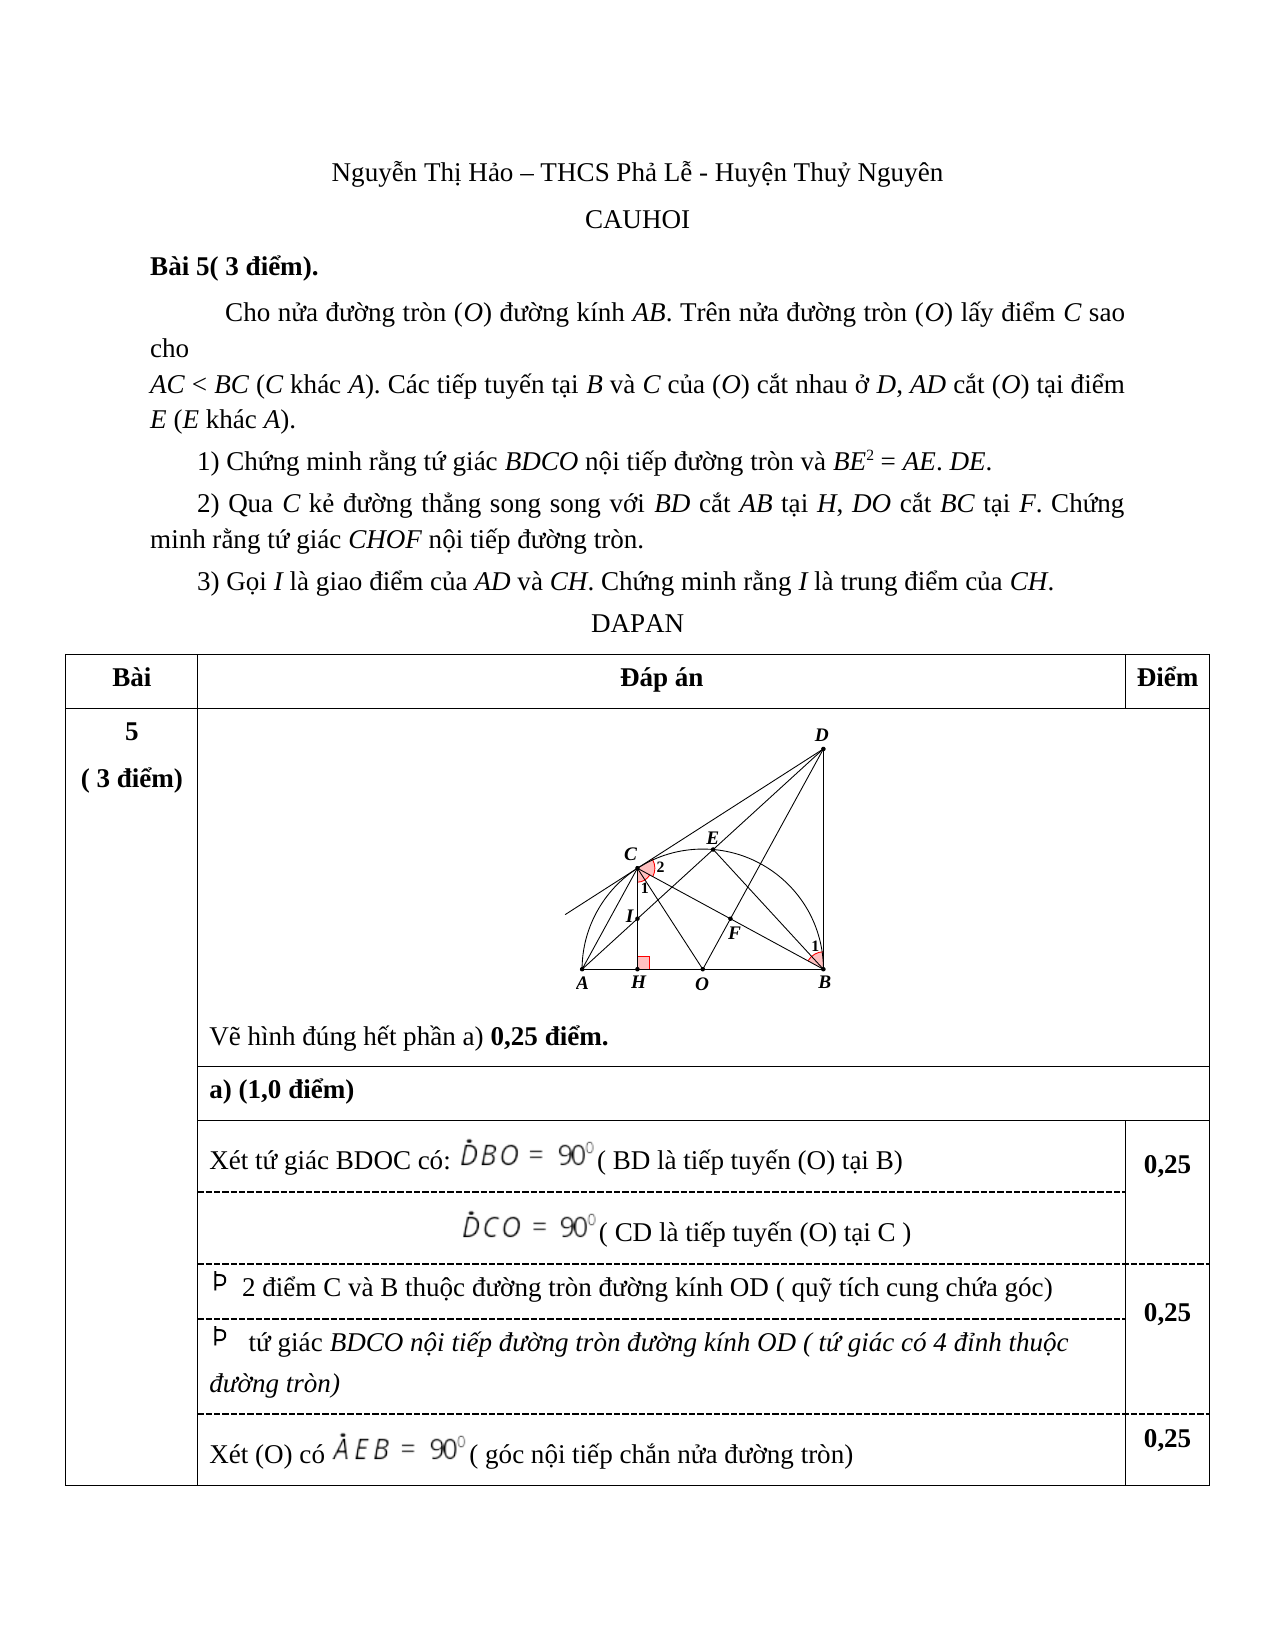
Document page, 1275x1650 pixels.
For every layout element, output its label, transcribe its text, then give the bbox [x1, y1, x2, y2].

table_cell Xét (O) có ( góc nội tiếp chắn nửa đường tròn) [198, 1413, 1125, 1485]
table_cell ( CD là tiếp tuyến (O) tại C ) [198, 1191, 1125, 1263]
table_cell 0,25 [1126, 1413, 1209, 1485]
text Bài 5( 3 điểm). [150, 249, 1125, 281]
text 2) Qua C kẻ đường thẳng song song với BD cắt AB tại H, DO cắt BC tại F. Chứng minh rằng tứ giác CHOF nội tiếp đường tròn. [150, 487, 1125, 554]
table_header Điểm [1126, 655, 1209, 708]
table_header Bài [66, 655, 197, 708]
table_header Đáp án [198, 655, 1125, 708]
table_cell Vẽ hình đúng hết phần a) 0,25 điểm. [198, 709, 1209, 1066]
table_cell 0,25 [1126, 1121, 1209, 1263]
text DAPAN [150, 607, 1125, 638]
table_cell tứ giác BDCO nội tiếp đường tròn đường kính OD ( tứ giác có 4 đỉnh thuộc đường tròn) [198, 1318, 1125, 1413]
table_cell Xét tứ giác BDOC có: ( BD là tiếp tuyến (O) tại B) [198, 1121, 1125, 1191]
table_cell 0,25 [1126, 1263, 1209, 1413]
table_cell 2 điểm C và B thuộc đường tròn đường kính OD ( quỹ tích cung chứa góc) [198, 1263, 1125, 1318]
table_cell a) (1,0 điểm) [198, 1067, 1209, 1120]
text Cho nửa đường tròn (O) đường kính AB. Trên nửa đường tròn (O) lấy điểm C sao cho AC < BC (C khác A). Các tiếp tuyến tại B và C của (O) cắt nhau ở D, AD cắt (O) tại điểm E (E khác A). [150, 296, 1125, 434]
text 1) Chứng minh rằng tứ giác BDCO nội tiếp đường tròn và BE2 = AE. DE. [150, 445, 1125, 477]
table_cell 5 ( 3 điểm) [66, 709, 197, 1485]
text 3) Gọi I là giao điểm của AD và CH. Chứng minh rằng I là trung điểm của CH. [150, 565, 1125, 596]
text Nguyễn Thị Hảo – THCS Phả Lễ - Huyện Thuỷ Nguyên [150, 156, 1125, 187]
text CAUHOI [150, 203, 1125, 234]
